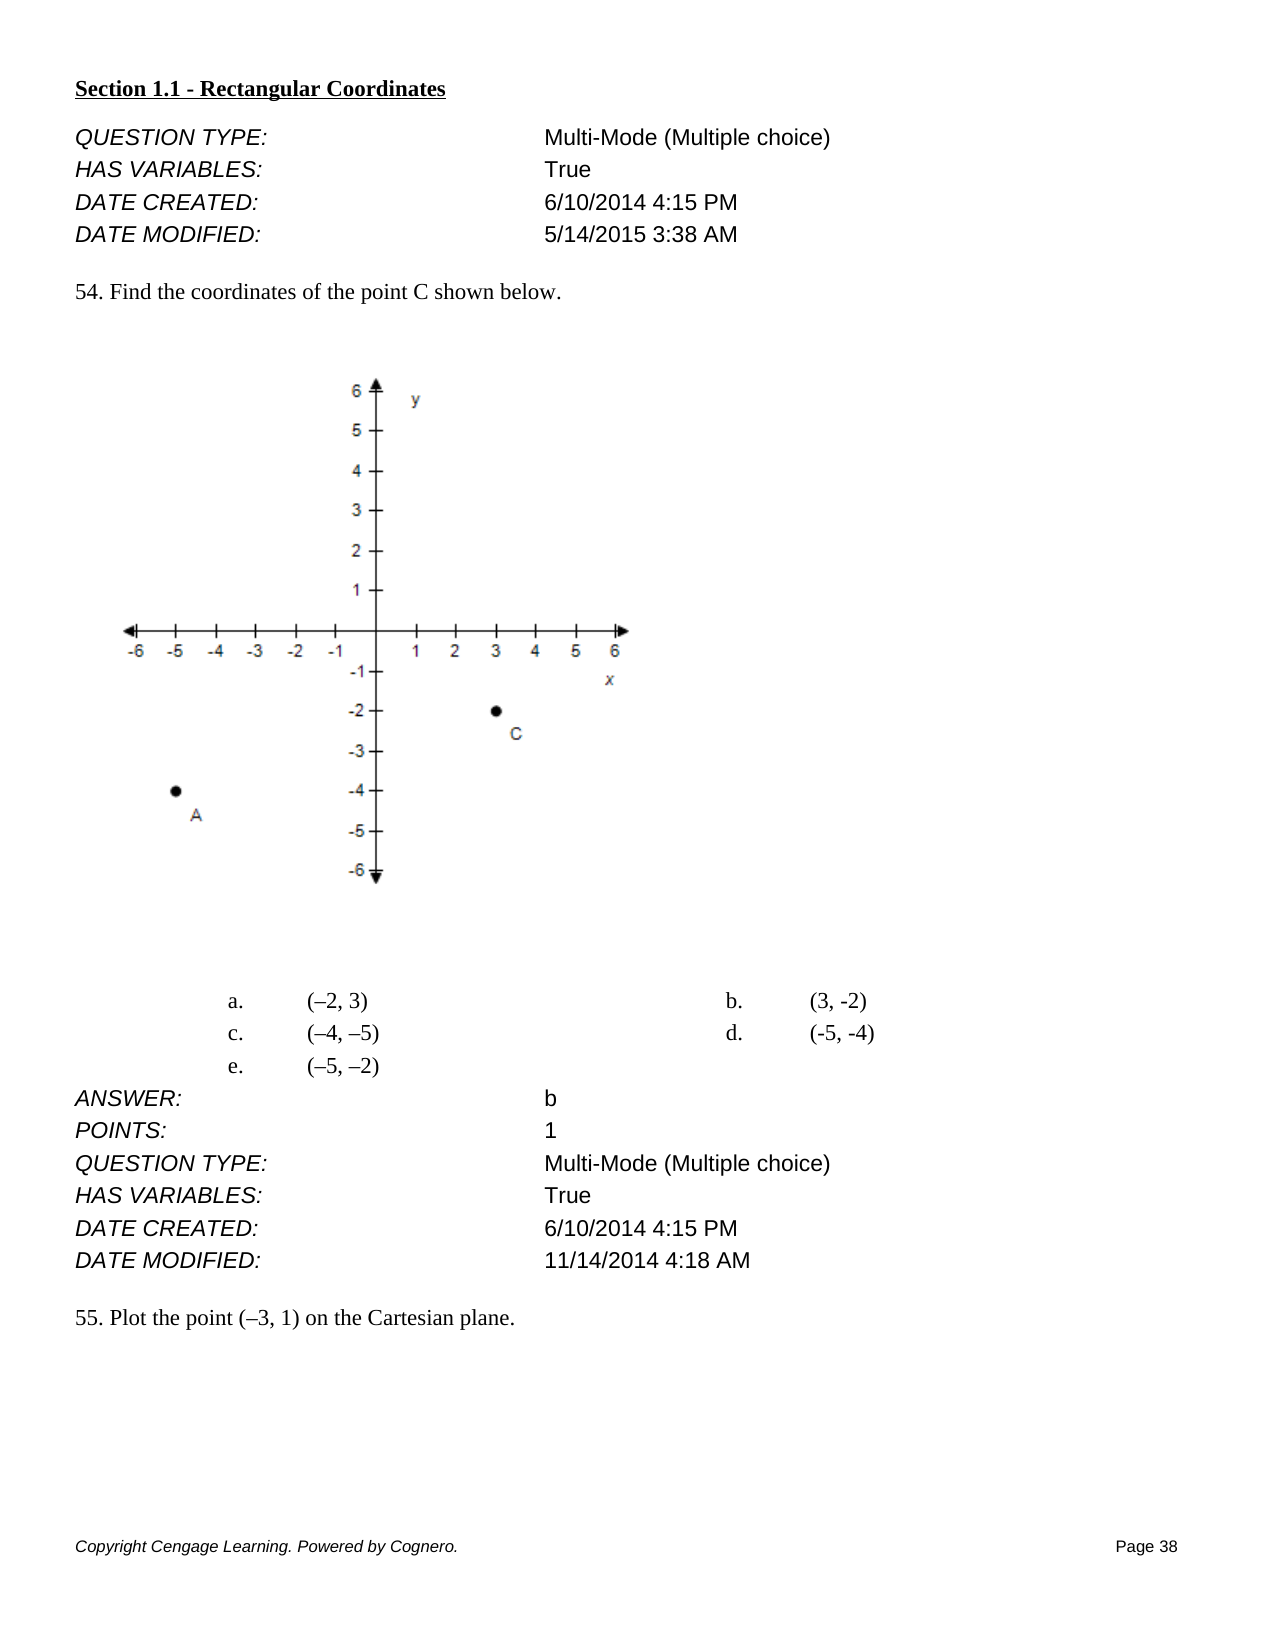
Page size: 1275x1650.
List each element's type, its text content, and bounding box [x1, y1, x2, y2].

picture [75, 330, 676, 931]
table_header 54. Find the coordinates of the point C shown below. ​ ​ ​ [75, 278, 1200, 1277]
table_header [75, 1304, 1200, 1357]
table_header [75, 121, 1200, 251]
